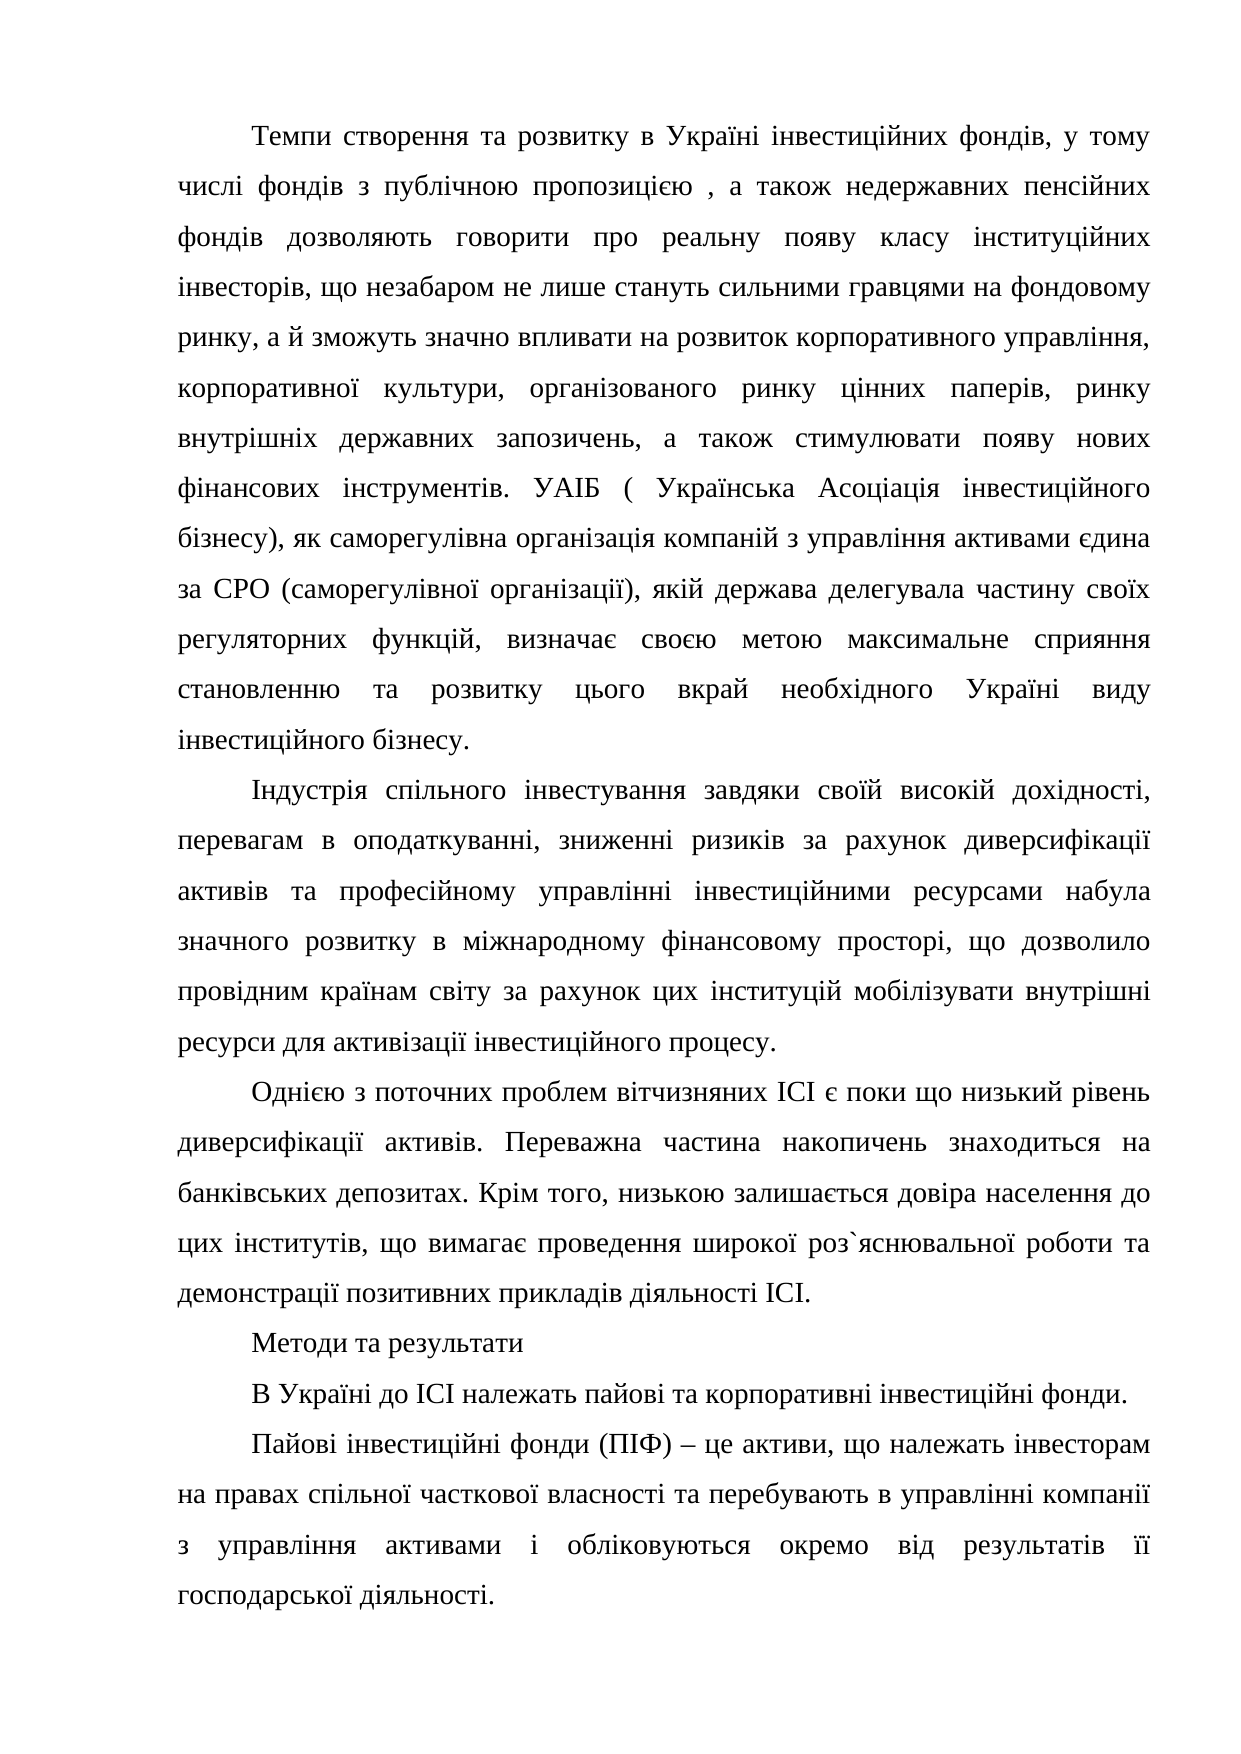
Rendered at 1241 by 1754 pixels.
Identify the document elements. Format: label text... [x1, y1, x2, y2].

text Темпи створення та розвитку в Україні інвестиційних фондів, у тому числі фондів з публічною пропозицією , а також недержавних пенсійних фондів дозволяють говорити про реальну появу класу інституційних інвесторів, що незабаром не лише стануть сильними гравцями на фондовому ринку, а й зможуть значно впливати на розвиток корпоративного управління, корпоративної культури, організованого ринку цінних паперів, ринку внутрішніх державних запозичень, а також стимулювати появу нових фінансових інструментів. УАІБ ( Українська Асоціація інвестиційного бізнесу), як саморегулівна організація компаній з управління активами єдина за СРО (саморегулівної організації), якій держава делегувала частину своїх регуляторних функцій, визначає своєю метою максимальне сприяння становленню та розвитку цього вкрай необхідного Україні виду інвестиційного бізнесу. [177, 118, 1152, 755]
text Методи та результати [177, 1326, 1152, 1359]
text Пайові інвестиційні фонди (ПІФ) – це активи, що належать інвесторам на правах спільної часткової власності та перебувають в управлінні компанії з управління активами і обліковуються окремо від результатів її господарської діяльності. [177, 1426, 1152, 1611]
text Індустрія спільного інвестування завдяки своїй високій дохідності, перевагам в оподаткуванні, зниженні ризиків за рахунок диверсифікації активів та професійному управлінні інвестиційними ресурсами набула значного розвитку в міжнародному фінансовому просторі, що дозволило провідним країнам світу за рахунок цих інституцій мобілізувати внутрішні ресурси для активізації інвестиційного процесу. [177, 772, 1152, 1057]
text Однією з поточних проблем вітчизняних ІСІ є поки що низький рівень диверсифікації активів. Переважна частина накопичень знаходиться на банківських депозитах. Крім того, низькою залишається довіра населення до цих інститутів, що вимагає проведення широкої роз`яснювальної роботи та демонстрації позитивних прикладів діяльності ІСІ. [177, 1074, 1152, 1309]
text В Україні до ІСІ належать пайові та корпоративні інвестиційні фонди. [177, 1376, 1152, 1409]
